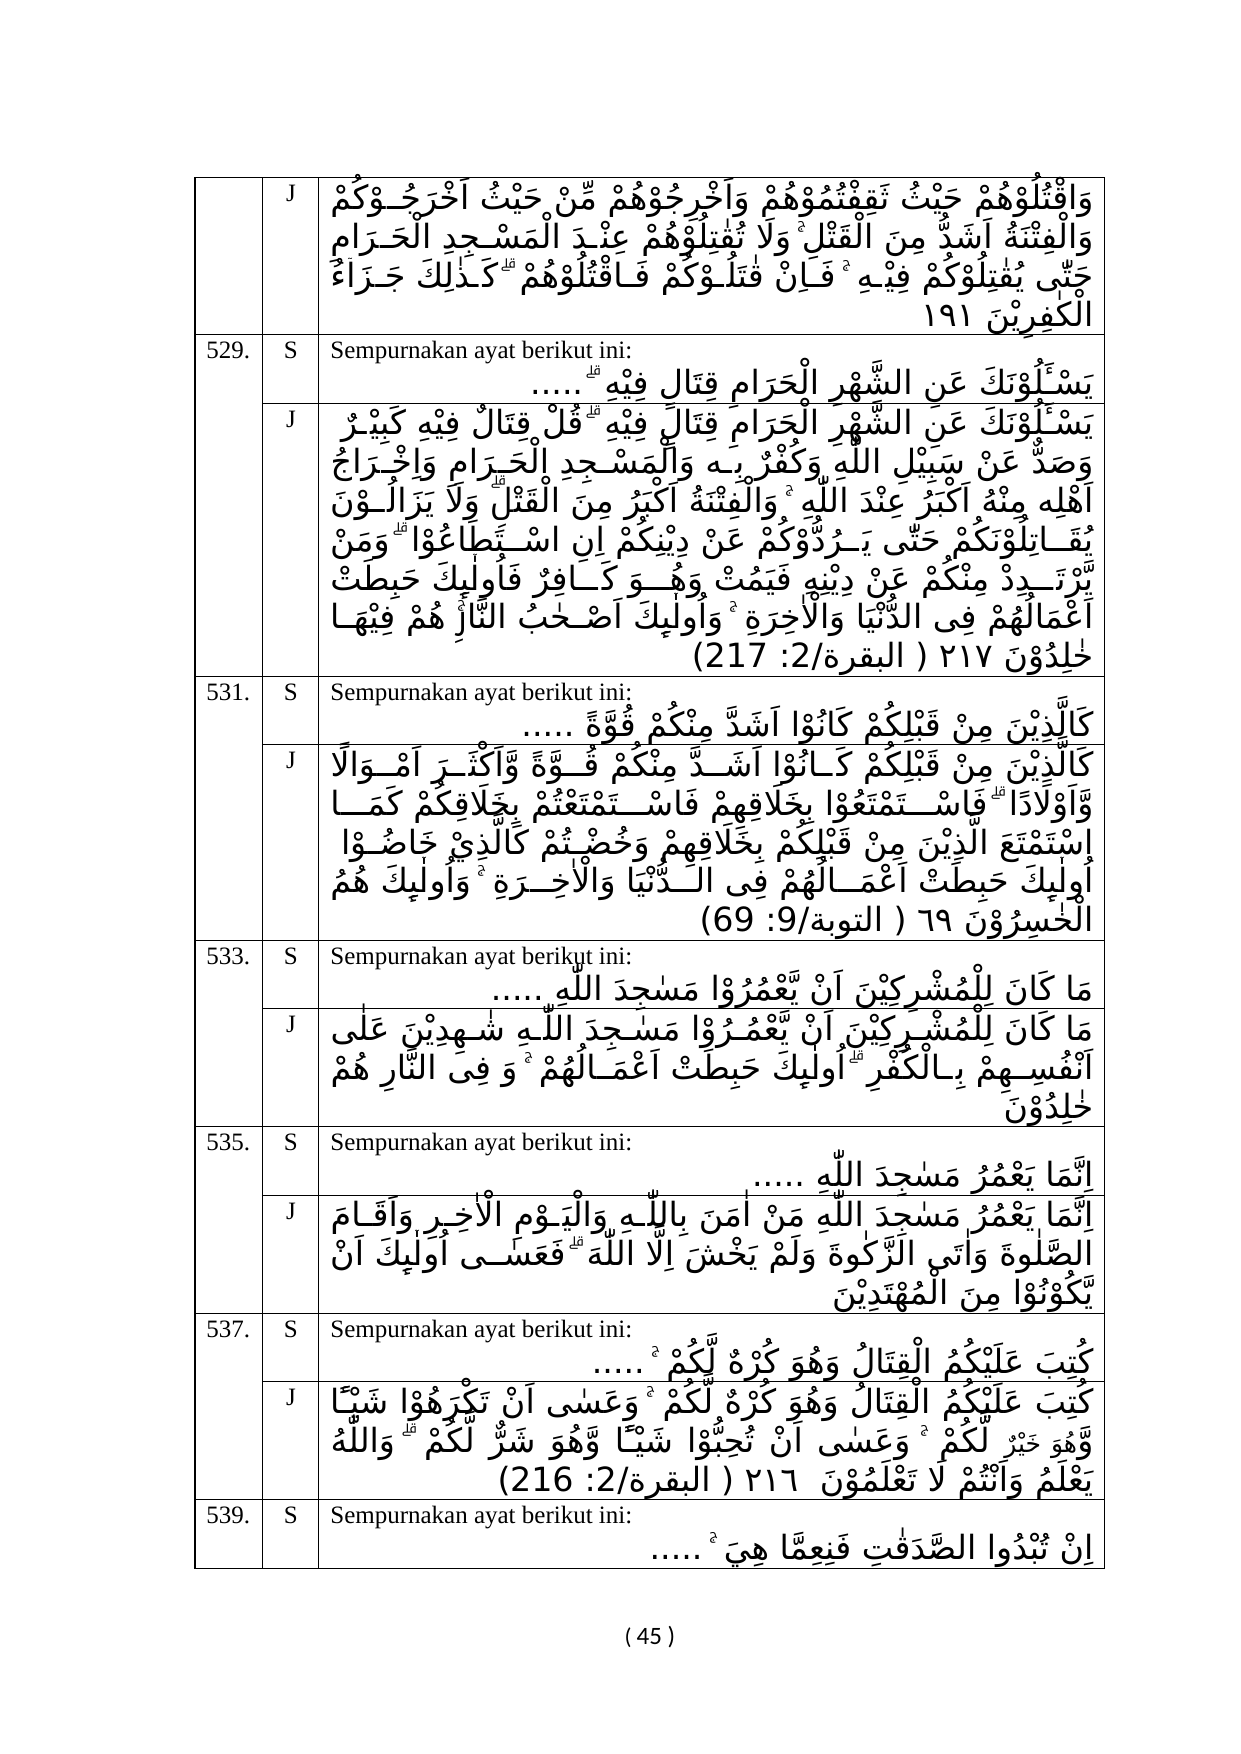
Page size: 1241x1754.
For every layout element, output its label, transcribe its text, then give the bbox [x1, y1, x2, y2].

table_cell Sempurnakan ayat berikut ini: يَسْـَٔلُوْنَكَ عَنِ الشَّهْرِ الْحَرَامِ قِتَالٍ فِيْهِ ۗ ..... [319, 335, 1104, 403]
table_cell كَالَّذِيْنَ مِنْ قَبْلِكُمْ كَانُوْا اَشَدَّ مِنْكُمْ قُوَّةً وَّاَكْثَرَ اَمْوَالًا وَّاَوْلَادًا ۗ فَاسْتَمْتَعُوْا بِخَلَاقِهِمْ فَاسْتَمْتَعْتُمْ بِخَلَاقِكُمْ كَمَا اسْتَمْتَعَ الَّذِيْنَ مِنْ قَبْلِكُمْ بِخَلَاقِهِمْ وَخُضْتُمْ كَالَّذِيْ خَاضُوْا ۗ اُولٰۤىِٕكَ حَبِطَتْ اَعْمَالُهُمْ فِى الدُّنْيَا وَالْاٰخِرَةِ ۚ وَاُولٰۤىِٕكَ هُمُ الْخٰسِرُوْنَ ٦٩ ( التوبة/9: 69) [319, 745, 1104, 940]
table_cell Sempurnakan ayat berikut ini: اِنَّمَا يَعْمُرُ مَسٰجِدَ اللّٰهِ ..... [319, 1127, 1104, 1195]
table_cell J [263, 178, 318, 334]
table_cell وَاقْتُلُوْهُمْ حَيْثُ ثَقِفْتُمُوْهُمْ وَاَخْرِجُوْهُمْ مِّنْ حَيْثُ اَخْرَجُوْكُمْ وَالْفِتْنَةُ اَشَدُّ مِنَ الْقَتْلِۚ وَلَا تُقٰتِلُوْهُمْ عِنْدَ الْمَسْجِدِ الْحَرَامِ حَتّٰى يُقٰتِلُوْكُمْ فِيْهِ ۚ فَاِنْ قٰتَلُوْكُمْ فَاقْتُلُوْهُمْ ۗ كَذٰلِكَ جَزَاۤءُ الْكٰفِرِيْنَ ١٩١ [319, 178, 1104, 334]
table_cell S [263, 1127, 318, 1195]
table_cell [196, 335, 262, 676]
table_cell S [263, 941, 318, 1008]
table_cell يَسْـَٔلُوْنَكَ عَنِ الشَّهْرِ الْحَرَامِ قِتَالٍ فِيْهِ ۗ قُلْ قِتَالٌ فِيْهِ كَبِيْرٌ ۗ وَصَدٌّ عَنْ سَبِيْلِ اللّٰهِ وَكُفْرٌ بِه وَالْمَسْجِدِ الْحَرَامِ وَاِخْرَاجُ اَهْلِه مِنْهُ اَكْبَرُ عِنْدَ اللّٰهِ ۚ وَالْفِتْنَةُ اَكْبَرُ مِنَ الْقَتْلِۗ وَلَا يَزَالُوْنَ يُقَاتِلُوْنَكُمْ حَتّٰى يَرُدُّوْكُمْ عَنْ دِيْنِكُمْ اِنِ اسْتَطَاعُوْا ۗ وَمَنْ يَّرْتَدِدْ مِنْكُمْ عَنْ دِيْنِهِ فَيَمُتْ وَهُوَ كَافِرٌ فَاُولٰۤىِٕكَ حَبِطَتْ اَعْمَالُهُمْ فِى الدُّنْيَا وَالْاٰخِرَةِ ۚ وَاُولٰۤىِٕكَ اَصْحٰبُ النَّارِۚ هُمْ فِيْهَا خٰلِدُوْنَ ٢١٧ ( البقرة/2: 217) [319, 404, 1104, 676]
table_cell J [263, 1196, 318, 1313]
table_cell [196, 178, 262, 334]
table_cell Sempurnakan ayat berikut ini: اِنْ تُبْدُوا الصَّدَقٰتِ فَنِعِمَّا هِيَ ۚ ..... [319, 1500, 1104, 1567]
table_cell Sempurnakan ayat berikut ini: كَالَّذِيْنَ مِنْ قَبْلِكُمْ كَانُوْا اَشَدَّ مِنْكُمْ قُوَّةً ..... [319, 677, 1104, 744]
table_cell J [263, 745, 318, 940]
table_cell كُتِبَ عَلَيْكُمُ الْقِتَالُ وَهُوَ كُرْهٌ لَّكُمْ ۚ وَعَسٰى اَنْ تَكْرَهُوْا شَيْـًٔا وَّهُوَ خَيْرٌ لَّكُمْ ۚ وَعَسٰى اَنْ تُحِبُّوْا شَيْـًٔا وَّهُوَ شَرٌّ لَّكُمْ ۗ وَاللّٰهُ يَعْلَمُ وَاَنْتُمْ لَا تَعْلَمُوْنَ ٢١٦ ( البقرة/2: 216) [319, 1382, 1104, 1499]
table_cell [196, 1314, 262, 1499]
table_cell [196, 1500, 262, 1567]
table_cell J [263, 404, 318, 676]
table_cell J [263, 1009, 318, 1126]
table_cell [196, 1127, 262, 1313]
table_cell S [263, 335, 318, 403]
table_cell [196, 941, 262, 1126]
table_cell S [263, 1314, 318, 1381]
table_cell مَا كَانَ لِلْمُشْرِكِيْنَ اَنْ يَّعْمُرُوْا مَسٰجِدَ اللّٰهِ شٰهِدِيْنَ عَلٰى اَنْفُسِهِمْ بِالْكُفْرِ ۗ اُولٰۤىِٕكَ حَبِطَتْ اَعْمَالُهُمْ ۚ وَ فِى النَّارِ هُمْ خٰلِدُوْنَ [319, 1009, 1104, 1126]
table_cell S [263, 1500, 318, 1567]
table_cell J [263, 1382, 318, 1499]
table_cell [196, 677, 262, 940]
table_cell اِنَّمَا يَعْمُرُ مَسٰجِدَ اللّٰهِ مَنْ اٰمَنَ بِاللّٰهِ وَالْيَوْمِ الْاٰخِرِ وَاَقَامَ الصَّلٰوةَ وَاٰتَى الزَّكٰوةَ وَلَمْ يَخْشَ اِلَّا اللّٰهَ ۗ فَعَسٰى اُولٰۤىِٕكَ اَنْ يَّكُوْنُوْا مِنَ الْمُهْتَدِيْنَ [319, 1196, 1104, 1313]
table_cell Sempurnakan ayat berikut ini: مَا كَانَ لِلْمُشْرِكِيْنَ اَنْ يَّعْمُرُوْا مَسٰجِدَ اللّٰهِ ..... [319, 941, 1104, 1008]
table_cell S [263, 677, 318, 744]
table_cell Sempurnakan ayat berikut ini: كُتِبَ عَلَيْكُمُ الْقِتَالُ وَهُوَ كُرْهٌ لَّكُمْ ۚ ..... [319, 1314, 1104, 1381]
